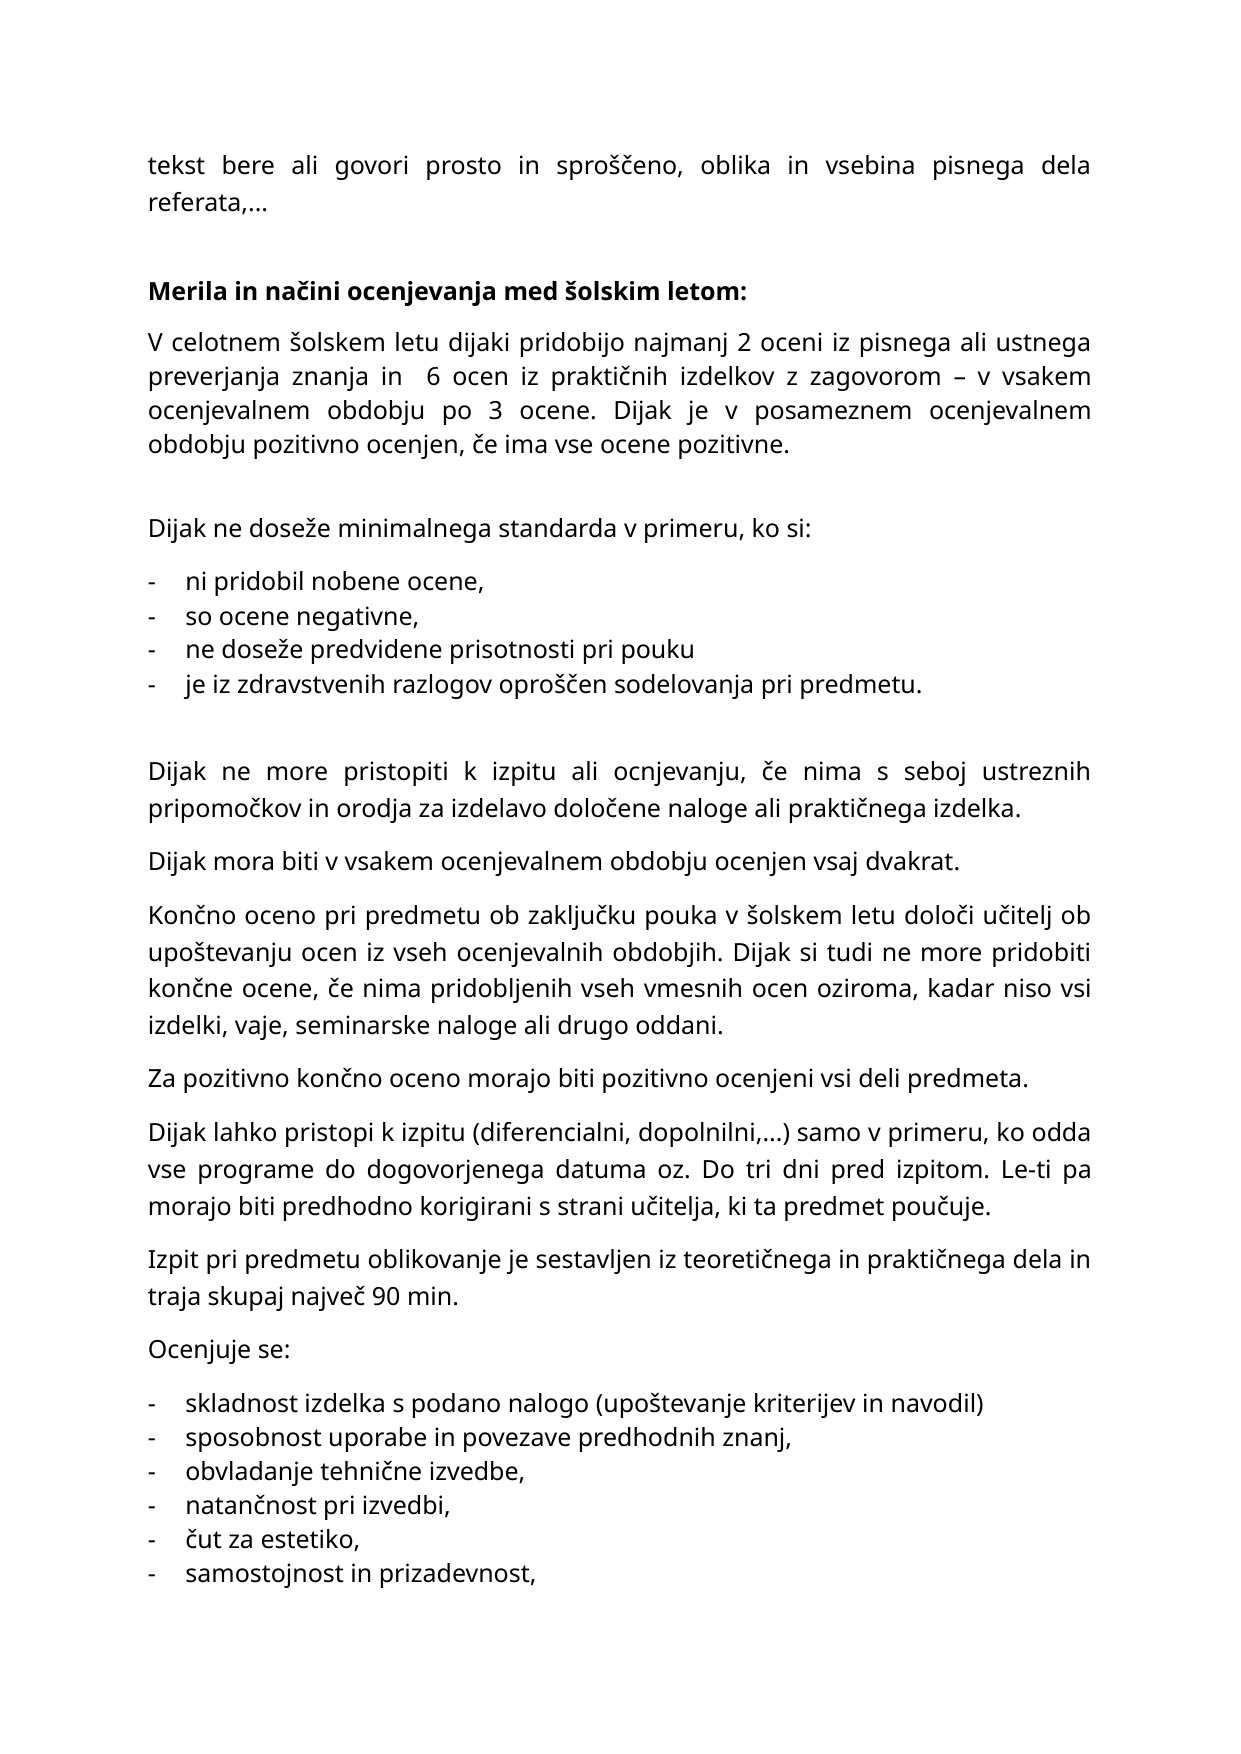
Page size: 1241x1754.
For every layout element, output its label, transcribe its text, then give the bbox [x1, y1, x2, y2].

text Dijak ne more pristopiti k izpitu ali ocnjevanju, če nima s seboj ustreznih pripomočkov in orodja za izdelavo določene naloge ali praktičnega izdelka. [148, 754, 1093, 824]
list samostojnost in prizadevnost, [148, 1556, 1093, 1589]
list čut za estetiko, [148, 1521, 1093, 1556]
list sposobnost uporabe in povezave predhodnih znanj, [148, 1419, 1093, 1453]
list je iz zdravstvenih razlogov oproščen sodelovanja pri predmetu. [148, 666, 1093, 700]
text Dijak ne doseže minimalnega standarda v primeru, ko si: [148, 511, 1093, 545]
text Merila in načini ocenjevanja med šolskim letom: [148, 274, 1093, 308]
text Izpit pri predmetu oblikovanje je sestavljen iz teoretičnega in praktičnega dela in traja skupaj največ 90 min. [148, 1242, 1093, 1312]
text Dijak lahko pristopi k izpitu (diferencialni, dopolnilni,...) samo v primeru, ko odda vse programe do dogovorjenega datuma oz. Do tri dni pred izpitom. Le-ti pa morajo biti predhodno korigirani s strani učitelja, ki ta predmet poučuje. [148, 1114, 1093, 1222]
list ne doseže predvidene prisotnosti pri pouku [148, 632, 1093, 666]
list skladnost izdelka s podano nalogo (upoštevanje kriterijev in navodil) [148, 1385, 1093, 1419]
list ni pridobil nobene ocene, [148, 564, 1093, 598]
list so ocene negativne, [148, 598, 1093, 632]
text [148, 148, 1093, 218]
text Dijak mora biti v vsakem ocenjevalnem obdobju ocenjen vsaj dvakrat. [148, 844, 1093, 878]
list natančnost pri izvedbi, [148, 1487, 1093, 1521]
text Ocenjuje se: [148, 1332, 1093, 1366]
text Za pozitivno končno oceno morajo biti pozitivno ocenjeni vsi deli predmeta. [148, 1061, 1093, 1095]
text Končno oceno pri predmetu ob zaključku pouka v šolskem letu določi učitelj ob upoštevanju ocen iz vseh ocenjevalnih obdobjih. Dijak si tudi ne more pridobiti končne ocene, če nima pridobljenih vseh vmesnih ocen oziroma, kadar niso vsi izdelki, vaje, seminarske naloge ali drugo oddani. [148, 897, 1093, 1042]
list obvladanje tehnične izvedbe, [148, 1453, 1093, 1487]
text V celotnem šolskem letu dijaki pridobijo najmanj 2 oceni iz pisnega ali ustnega preverjanja znanja in 6 ocen iz praktičnih izdelkov z zagovorom – v vsakem ocenjevalnem obdobju po 3 ocene. Dijak je v posameznem ocenjevalnem obdobju pozitivno ocenjen, če ima vse ocene pozitivne. [148, 325, 1093, 461]
